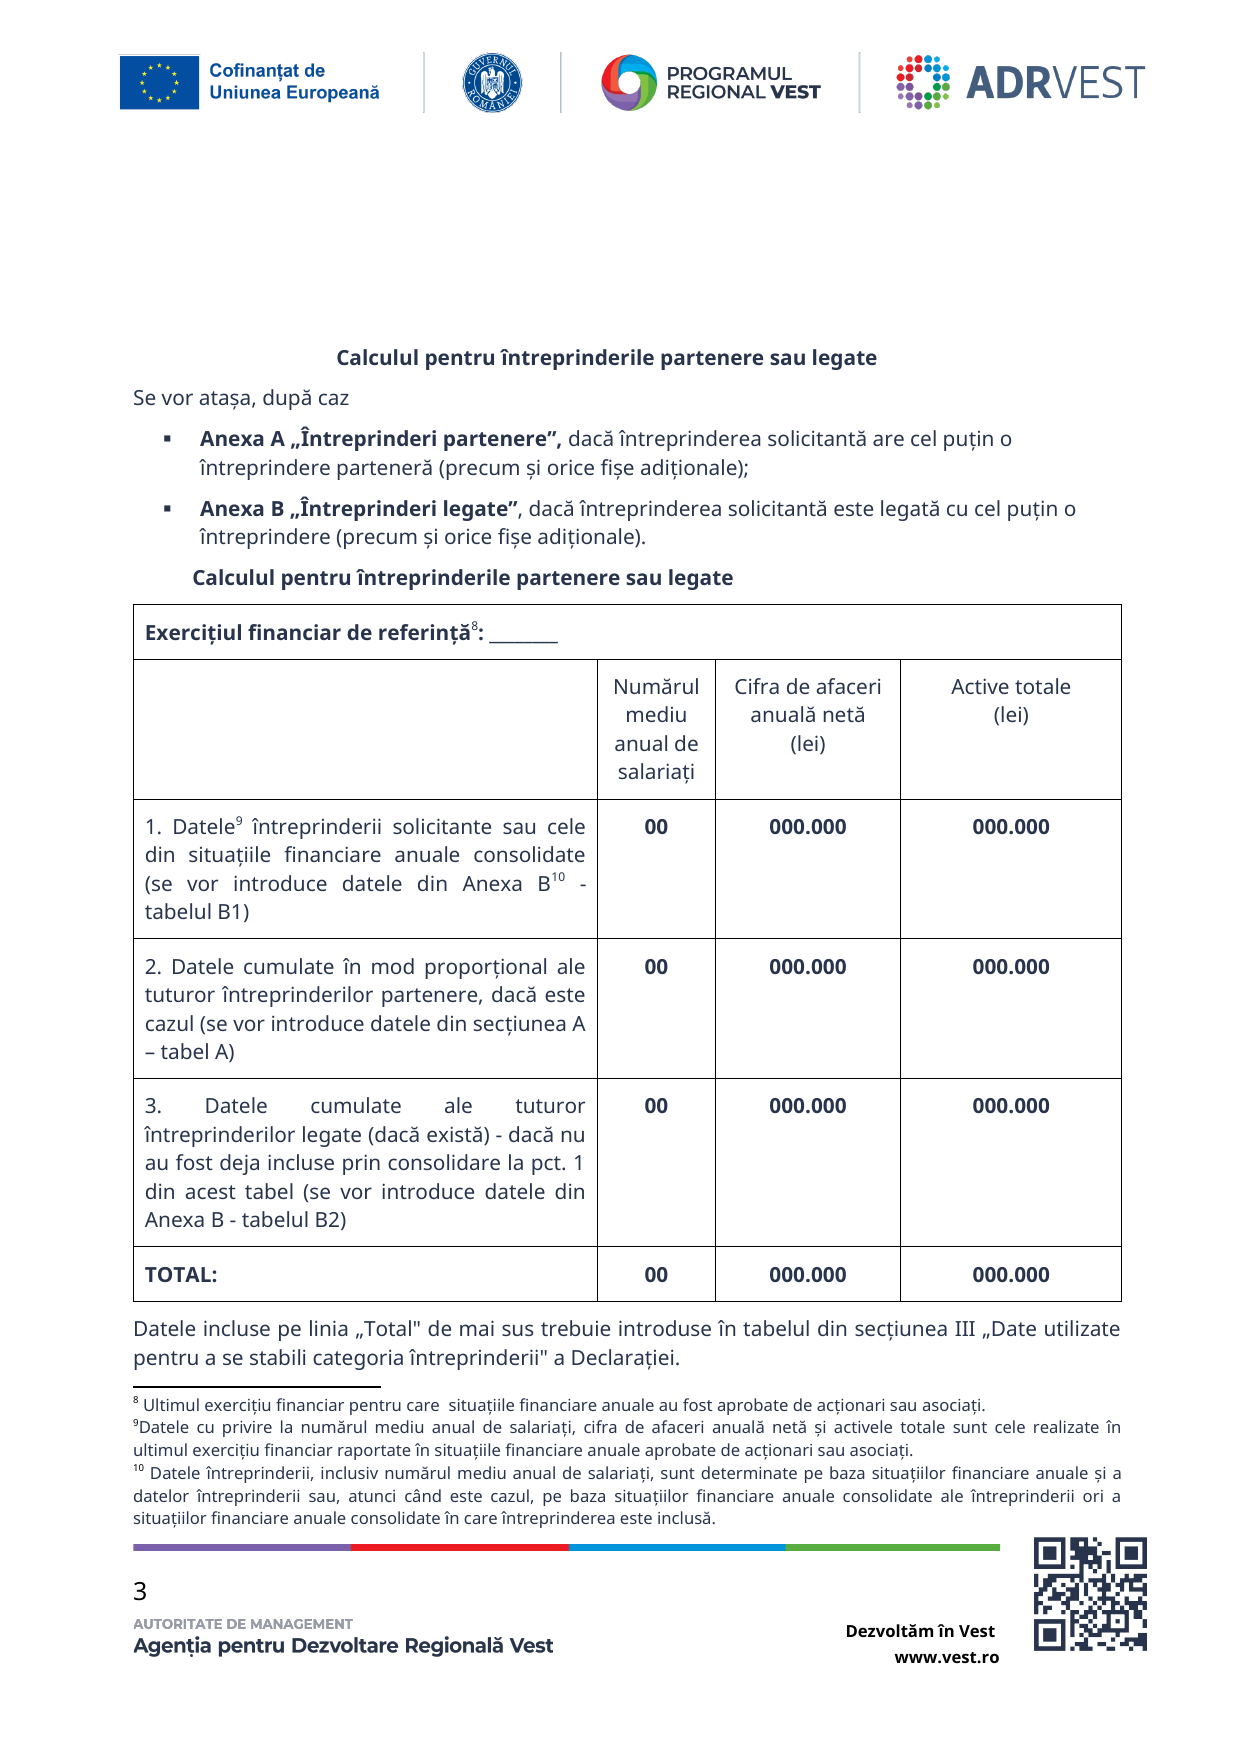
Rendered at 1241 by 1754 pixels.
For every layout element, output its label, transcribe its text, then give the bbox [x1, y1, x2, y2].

table_cell 000.000 [901, 1079, 1121, 1246]
picture [1025, 1528, 1156, 1660]
table_cell TOTAL: [134, 1247, 597, 1301]
table_cell 000.000 [901, 1247, 1121, 1301]
table_cell 1. Datele întreprinderii solicitante sau cele din situaţiile financiare anuale consolidate (se vor introduce datele din Anexa B - tabelul B1) [134, 800, 597, 938]
table_cell 000.000 [716, 800, 900, 938]
table_cell 00 [598, 939, 715, 1078]
table_cell 00 [598, 1247, 715, 1301]
text Datele incluse pe linia „Total" de mai sus trebuie introduse în tabelul din secțiunea III „Date utilizate pentru a se stabili categoria întreprinderii" a Declarației. [133, 1314, 1122, 1371]
text Calculul pentru întreprinderile partenere sau legate [92, 343, 1122, 371]
table_cell Numărul mediu anual de salariaţi [598, 660, 715, 798]
table_cell 000.000 [716, 939, 900, 1078]
table_cell Cifra de afaceri anuală netă (lei) [716, 660, 900, 798]
table_cell Active totale (lei) [901, 660, 1121, 798]
subtitle Calculul pentru întreprinderile partenere sau legate [133, 563, 1122, 592]
table_header Exerciţiul financiar de referinţă: ________ [134, 605, 1121, 659]
table_cell 00 [598, 1079, 715, 1246]
table_cell 3. Datele cumulate ale tuturor întreprinderilor legate (dacă există) - dacă nu au fost deja incluse prin consolidare la pct. 1 din acest tabel (se vor introduce datele din Anexa B - tabelul B2) [134, 1079, 597, 1246]
list Anexa B „Întreprinderi legate”, dacă întreprinderea solicitantă este legată cu cel puţin o întreprindere (precum şi orice fişe adiţionale). [162, 494, 1122, 551]
list Anexa A „Întreprinderi partenere”, dacă întreprinderea solicitantă are cel puţin o întreprindere parteneră (precum şi orice fişe adiţionale); [162, 424, 1122, 481]
text Se vor ataşa, după caz [133, 383, 1122, 412]
table_cell 000.000 [901, 800, 1121, 938]
table_cell [134, 660, 597, 798]
picture [118, 52, 1146, 113]
table_cell 00 [598, 800, 715, 938]
table_cell 2. Datele cumulate în mod proporţional ale tuturor întreprinderilor partenere, dacă este cazul (se vor introduce datele din secţiunea A – tabel A) [134, 939, 597, 1078]
table_cell 000.000 [716, 1247, 900, 1301]
table_cell 000.000 [716, 1079, 900, 1246]
table_cell 000.000 [901, 939, 1121, 1078]
